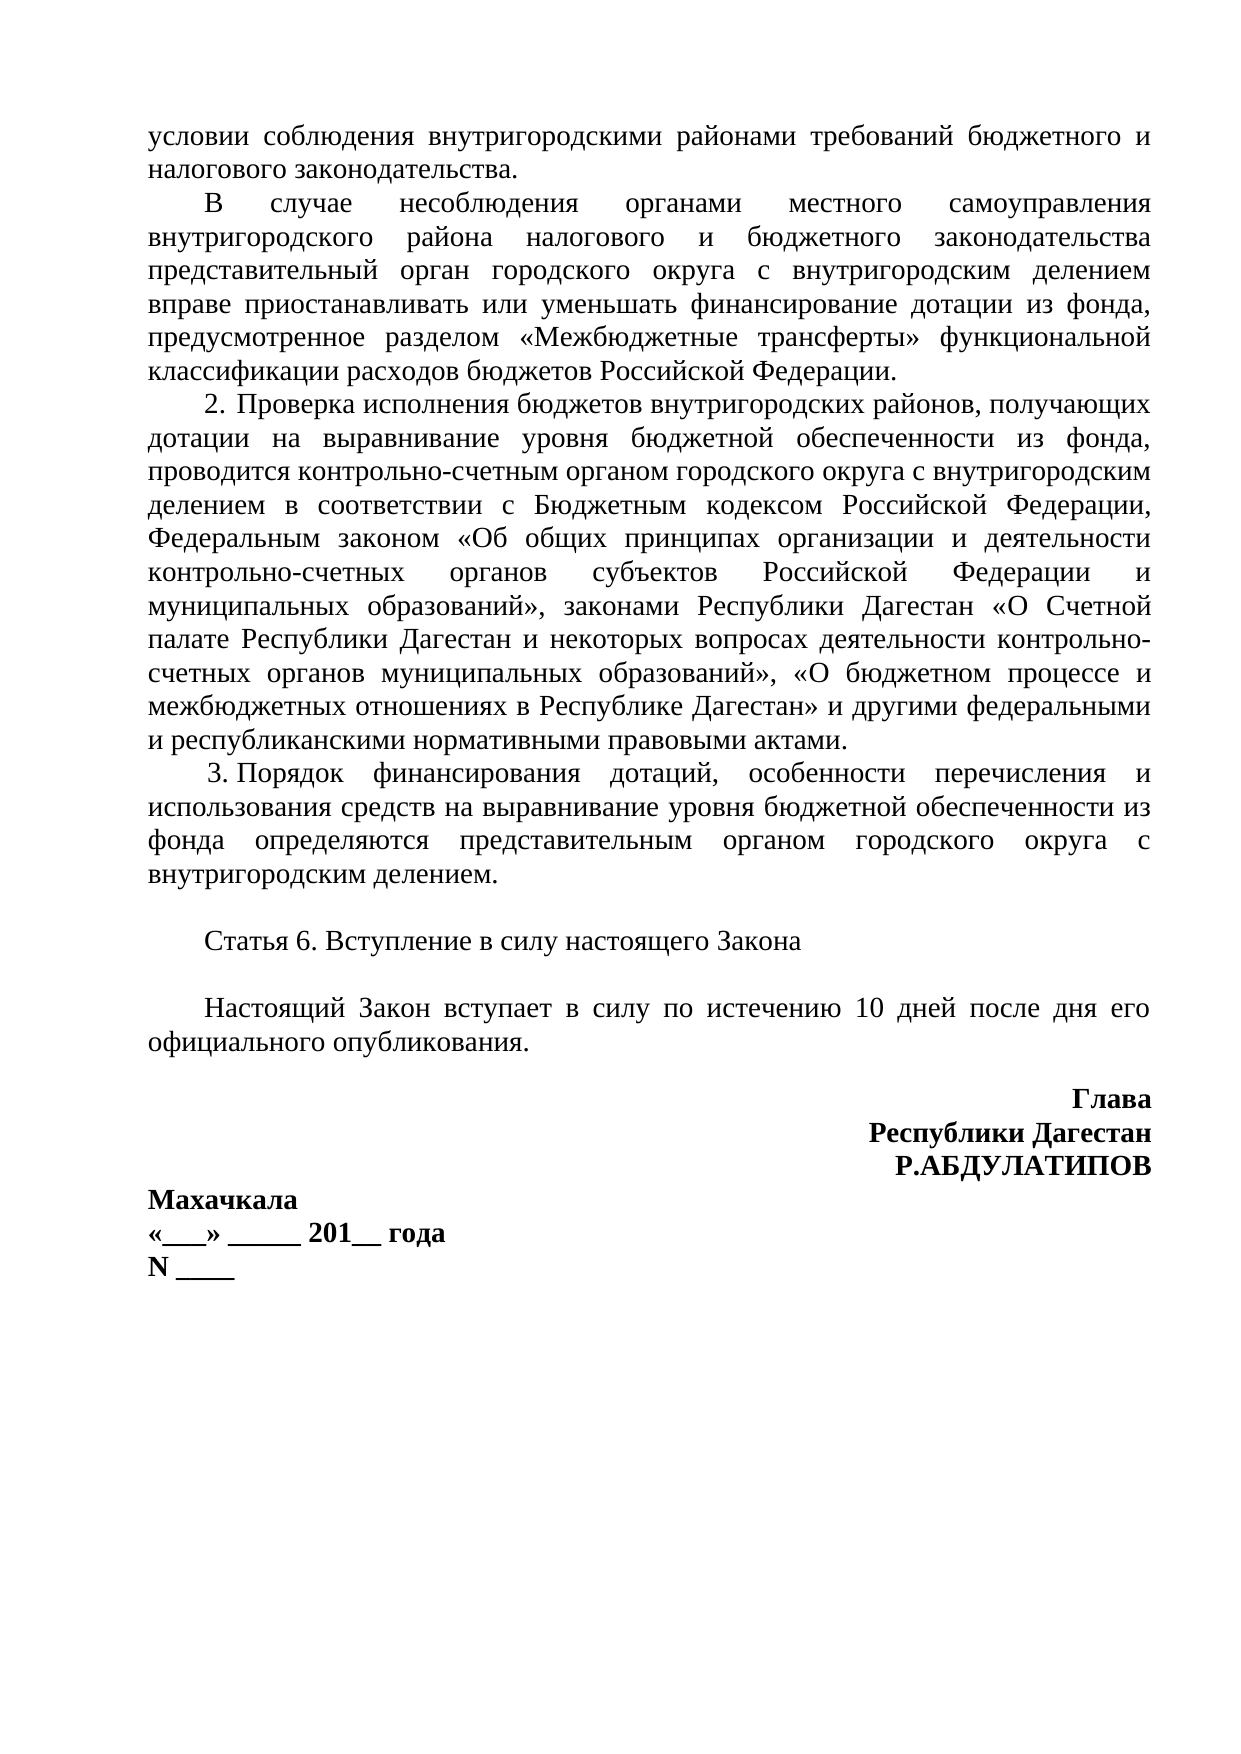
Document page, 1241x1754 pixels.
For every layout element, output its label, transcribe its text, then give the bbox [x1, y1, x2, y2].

text N ____ [148, 1249, 1152, 1282]
text Махачкала [148, 1182, 1152, 1215]
text Настоящий Закон вступает в силу по истечению 10 дней после дня его официального опубликования. [148, 990, 1152, 1057]
list Порядок финансирования дотаций, особенности перечисления и использования средств на выравнивание уровня бюджетной обеспеченности из фонда определяются представительным органом городского округа с внутригородским делением. [148, 755, 1152, 889]
text Республики Дагестан [148, 1115, 1152, 1148]
text «___» _____ 201__ года [148, 1215, 1152, 1249]
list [148, 118, 1152, 185]
list Проверка исполнения бюджетов внутригородских районов, получающих дотации на выравнивание уровня бюджетной обеспеченности из фонда, проводится контрольно-счетным органом городского округа с внутригородским делением в соответствии с Бюджетным кодексом Российской Федерации, Федеральным законом «Об общих принципах организации и деятельности контрольно-счетных органов субъектов Российской Федерации и муниципальных образований», законами Республики Дагестан «О Счетной палате Республики Дагестан и некоторых вопросах деятельности контрольно-счетных органов муниципальных образований», «О бюджетном процессе и межбюджетных отношениях в Республике Дагестан» и другими федеральными и республиканскими нормативными правовыми актами. [148, 386, 1152, 755]
text Р.АБДУЛАТИПОВ [148, 1148, 1152, 1182]
text Глава [148, 1081, 1152, 1115]
text Статья 6. Вступление в силу настоящего Закона [148, 923, 1152, 957]
text В случае несоблюдения органами местного самоуправления внутригородского района налогового и бюджетного законодательства представительный орган городского округа с внутригородским делением вправе приостанавливать или уменьшать финансирование дотации из фонда, предусмотренное разделом «Межбюджетные трансферты» функциональной классификации расходов бюджетов Российской Федерации. [148, 185, 1152, 386]
